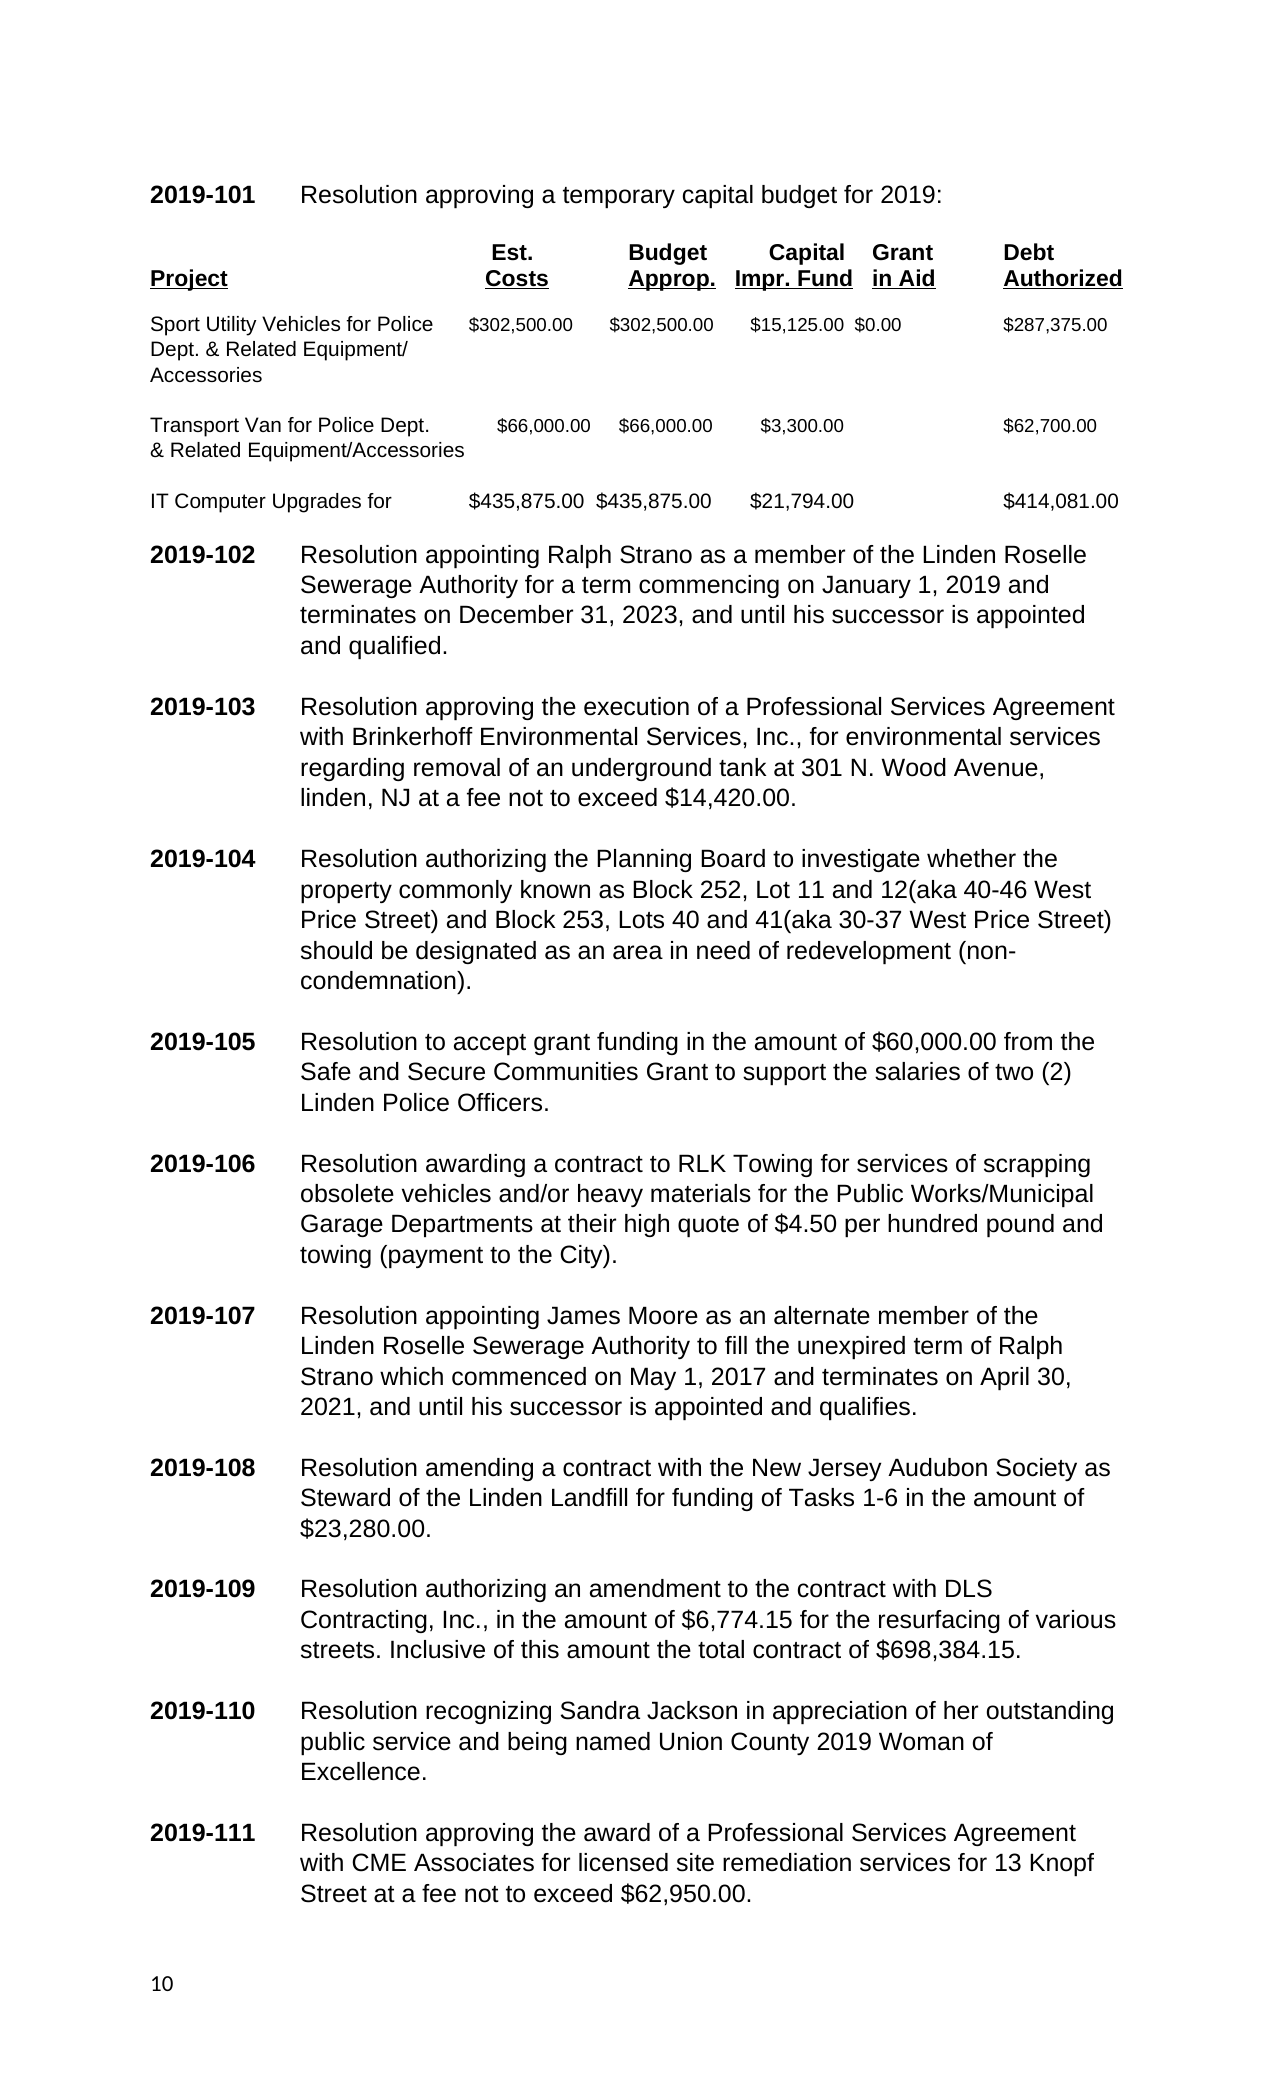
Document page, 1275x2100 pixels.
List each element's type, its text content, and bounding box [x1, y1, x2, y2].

text Project Costs Approp. Impr. Fund in Aid Authorized [150, 265, 1125, 291]
text Linden Roselle Sewerage Authority to fill the unexpired term of Ralph Strano which commenced on May 1, 2017 and terminates on April 30, 2021, and until his successor is appointed and qualifies. [300, 1331, 1125, 1421]
text 2019-102 Resolution appointing Ralph Strano as a member of the Linden Roselle [150, 539, 1125, 568]
text Steward of the Linden Landfill for funding of Tasks 1-6 in the amount of $23,280.00. [300, 1483, 1125, 1542]
text Est. Budget Capital Grant Debt [459, 239, 1125, 265]
text Sewerage Authority for a term commencing on January 1, 2019 and terminates on December 31, 2023, and until his successor is appointed and qualified. [300, 570, 1125, 659]
text Transport Van for Police Dept. $66,000.00 $66,000.00 $3,300.00 $62,700.00 [150, 413, 1125, 437]
text Dept. & Related Equipment/ [150, 337, 1125, 361]
text 2019-109 Resolution authorizing an amendment to the contract with DLS Contracting, Inc., in the amount of $6,774.15 for the resurfacing of various streets. Inclusive of this amount the total contract of $698,384.15. [150, 1574, 1125, 1664]
text 2019-107 Resolution appointing James Moore as an alternate member of the [150, 1301, 1125, 1329]
text 2019-104 Resolution authorizing the Planning Board to investigate whether the property commonly known as Block 252, Lot 11 and 12(aka 40-46 West Price Street) and Block 253, Lots 40 and 41(aka 30-37 West Price Street) should be designated as an area in need of redevelopment (non-condemnation). [150, 844, 1125, 995]
text & Related Equipment/Accessories [150, 438, 1125, 462]
text 2019-108 Resolution amending a contract with the New Jersey Audubon Society as [150, 1453, 1125, 1481]
text 2019-105 Resolution to accept grant funding in the amount of $60,000.00 from the Safe and Secure Communities Grant to support the salaries of two (2) Linden Police Officers. [150, 1027, 1125, 1116]
text Accessories [150, 362, 1125, 386]
text 2019-110 Resolution recognizing Sandra Jackson in appreciation of her outstanding public service and being named Union County 2019 Woman of Excellence. [150, 1696, 1125, 1786]
text 2019-111 Resolution approving the award of a Professional Services Agreement with CME Associates for licensed site remediation services for 13 Knopf Street at a fee not to exceed $62,950.00. [150, 1818, 1125, 1907]
text 2019-106 Resolution awarding a contract to RLK Towing for services of scrapping obsolete vehicles and/or heavy materials for the Public Works/Municipal Garage Departments at their high quote of $4.50 per hundred pound and towing (payment to the City). [150, 1148, 1125, 1268]
text 2019-101 Resolution approving a temporary capital budget for 2019: [150, 180, 1125, 209]
text IT Computer Upgrades for $435,875.00 $435,875.00 $21,794.00 $414,081.00 [150, 489, 1125, 513]
text 2019-103 Resolution approving the execution of a Professional Services Agreement with Brinkerhoff Environmental Services, Inc., for environmental services regarding removal of an underground tank at 301 N. Wood Avenue, linden, NJ at a fee not to exceed $14,420.00. [150, 692, 1125, 812]
text Sport Utility Vehicles for Police $302,500.00 $302,500.00 $15,125.00 $0.00 $287,375.00 [150, 312, 1125, 336]
